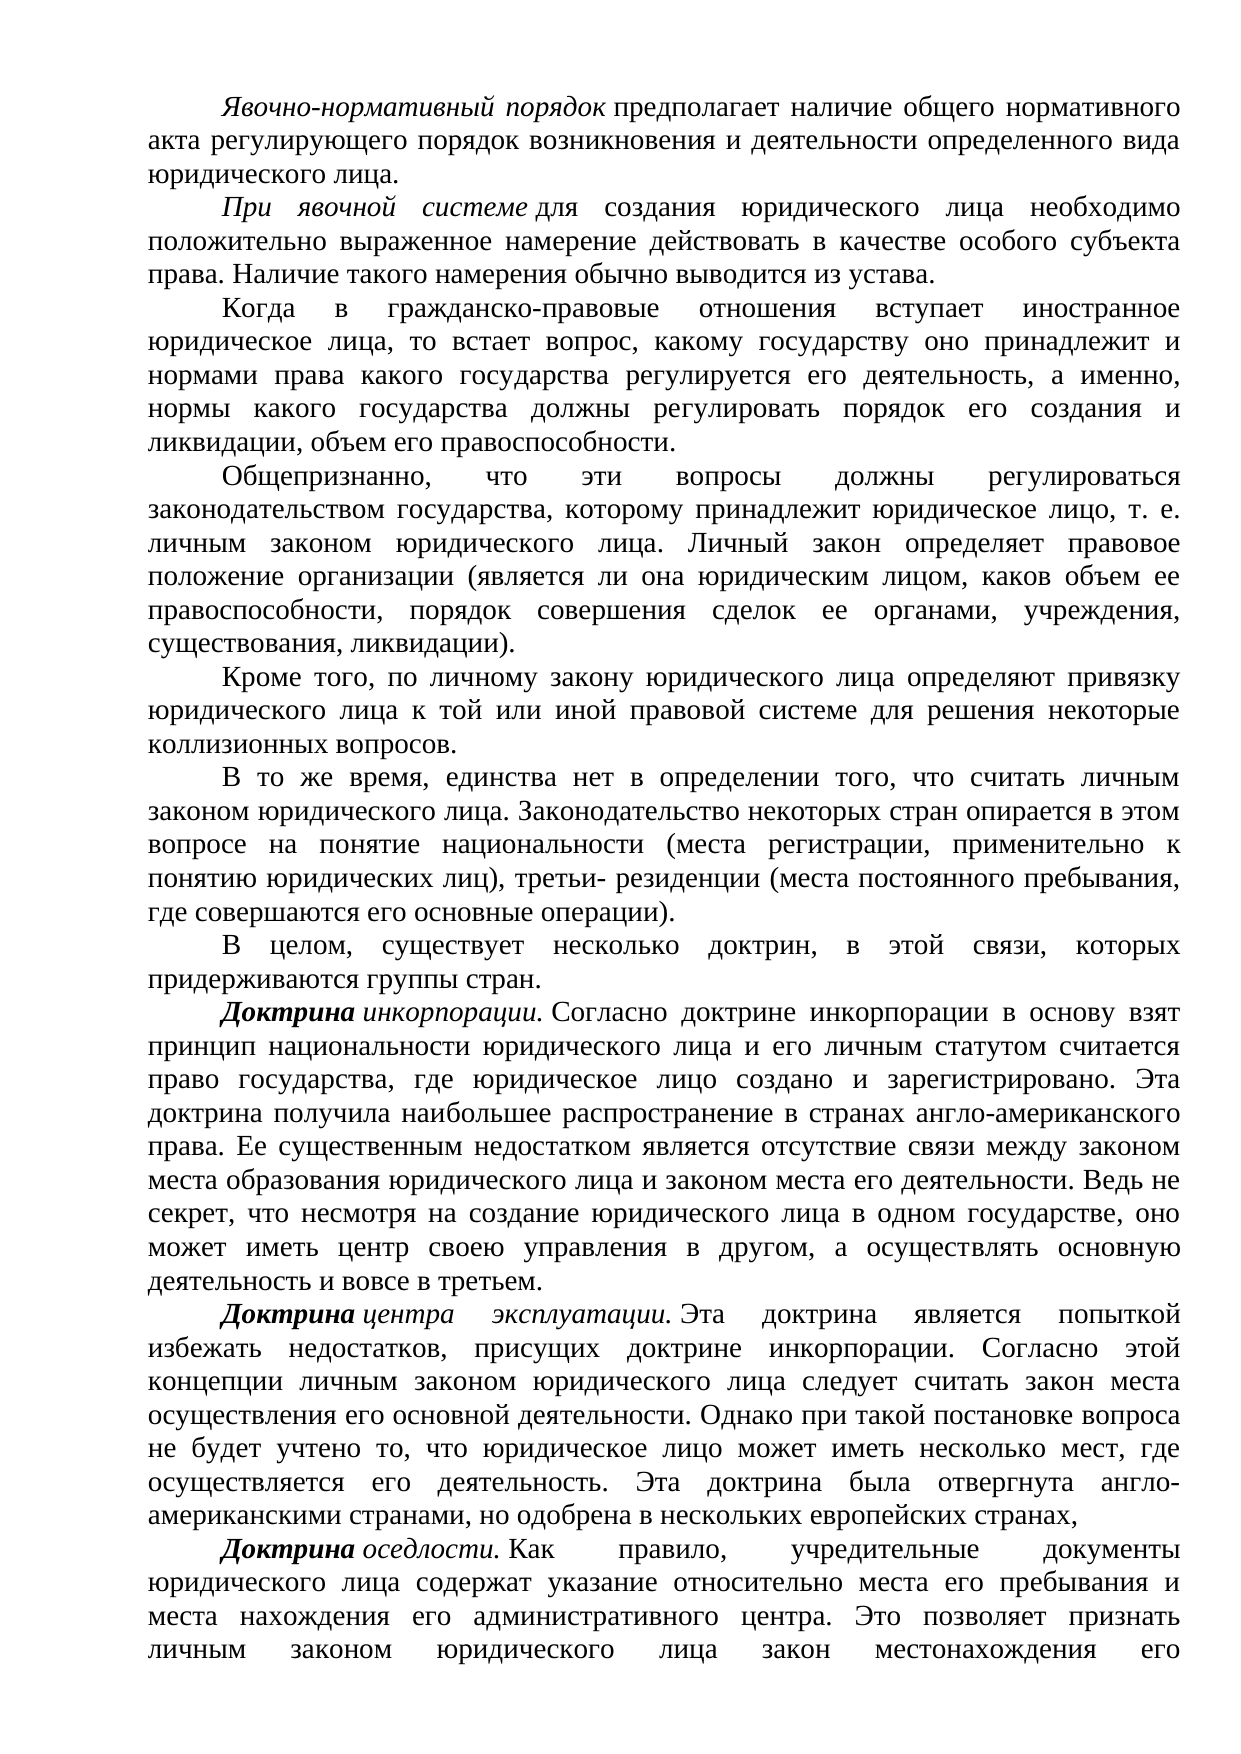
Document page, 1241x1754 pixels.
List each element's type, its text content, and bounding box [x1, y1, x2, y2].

text Кроме того, по личному закону юридического лица определяют привязку юридического лица к той или иной правовой системе для решения некоторые коллизионных вопросов. [148, 659, 1181, 759]
text В то же время, единства нет в определении того, что считать личным законом юридического лица. Законодательство некоторых стран опирается в этом вопросе на понятие национальности (места регистрации, применительно к понятию юридических лиц), третьи- резиденции (места постоянного пребывания, где совершаются его основные операции). [148, 759, 1181, 927]
text Когда в гражданско-правовые отношения вступает иностранное юридическое лица, то встает вопрос, какому государству оно принадлежит и нормами права какого государства регулируется его деятельность, а именно, нормы какого государства должны регулировать порядок его создания и ликвидации, объем его правоспособности. [148, 290, 1181, 458]
text Общепризнанно, что эти вопросы должны регулироваться законодательством государства, которому принадлежит юридическое лицо, т. е. личным законом юридического лица. Личный закон определяет правовое положение организации (является ли она юридическим лицом, каков объем ее правоспособности, порядок совершения сделок ее органами, учреждения, существования, ликвидации). [148, 458, 1181, 659]
text При явочной системе для создания юридического лица необходимо положительно выраженное намерение действовать в качестве особого субъекта права. Наличие такого намерения обычно выводится из устава. [148, 189, 1181, 290]
text В целом, существует несколько доктрин, в этой связи, которых придерживаются группы стран. [148, 927, 1181, 994]
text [148, 1531, 1181, 1665]
text Доктрина центра эксплуатации. Эта доктрина является попыткой избежать недостатков, присущих доктрине инкорпорации. Согласно этой концепции личным законом юридического лица следует считать закон места осуществления его основной деятельности. Однако при такой постановке вопроса не будет учтено то, что юридическое лицо может иметь несколько мест, где осуществляется его деятельность. Эта доктрина была отвергнута англо-американскими странами, но одобрена в нескольких европейских странах, [148, 1296, 1181, 1531]
text Явочно-нормативный порядок предполагает наличие общего нормативного акта регулирующего порядок возникновения и деятельности определенного вида юридического лица. [148, 89, 1181, 189]
text Доктрина инкорпорации. Согласно доктрине инкорпорации в основу взят принцип национальности юридического лица и его личным статутом считается право государства, где юридическое лицо создано и зарегистрировано. Эта доктрина получила наибольшее распространение в странах англо-американского права. Ее существенным недостатком является отсутствие связи между законом места образования юридического лица и законом места его деятельности. Ведь не секрет, что несмотря на создание юридического лица в одном государстве, оно может иметь центр своею управления в другом, а осуществлять основную деятельность и вовсе в третьем. [148, 994, 1181, 1296]
